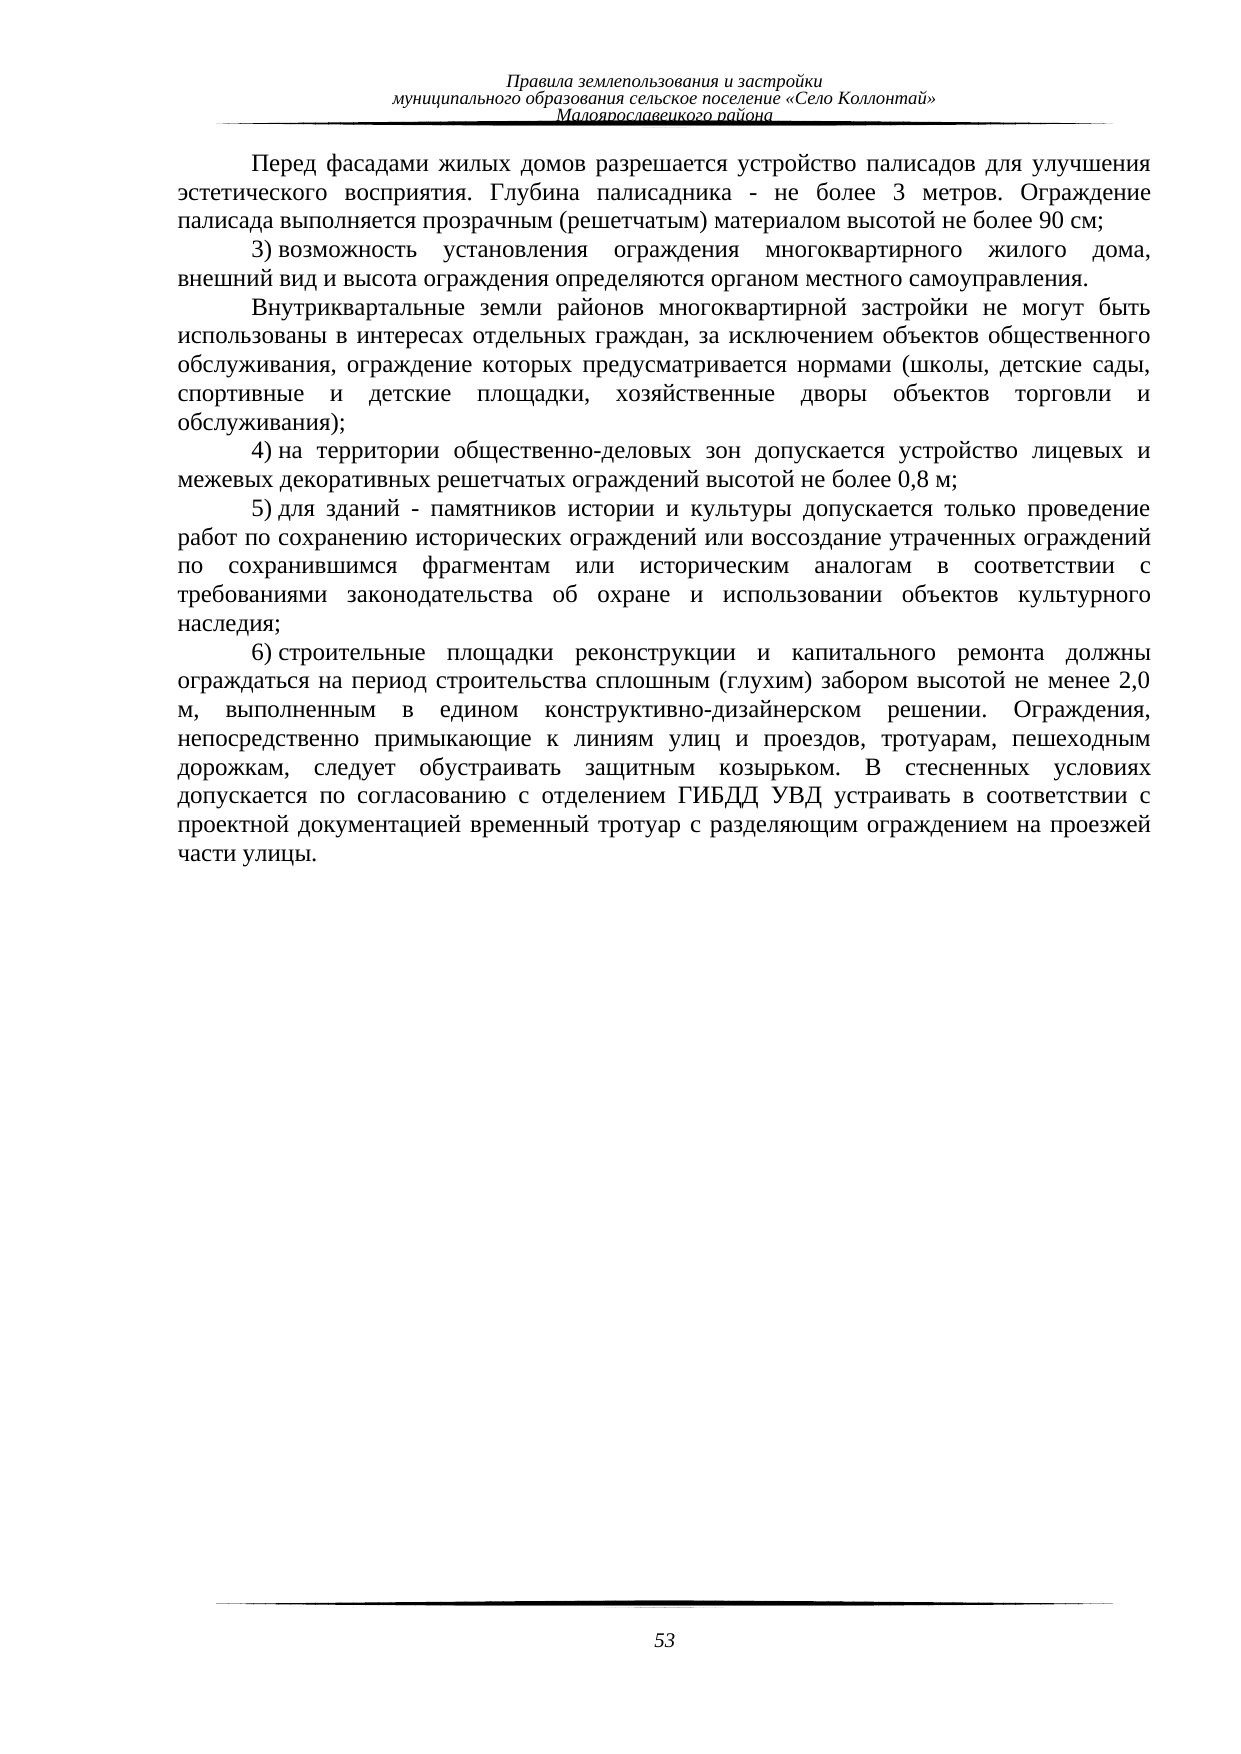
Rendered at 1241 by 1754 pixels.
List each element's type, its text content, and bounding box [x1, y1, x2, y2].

text Внутриквартальные земли районов многоквартирной застройки не могут быть использованы в интересах отдельных граждан, за исключением объектов общественного обслуживания, ограждение которых предусматривается нормами (школы, детские сады, спортивные и детские площадки, хозяйственные дворы объектов торговли и обслуживания); [177, 292, 1152, 435]
text Перед фасадами жилых домов разрешается устройство палисадов для улучшения эстетического восприятия. Глубина палисадника - не более 3 метров. Ограждение палисада выполняется прозрачным (решетчатым) материалом высотой не более 90 см; [177, 148, 1152, 234]
text 6) строительные площадки реконструкции и капитального ремонта должны ограждаться на период строительства сплошным (глухим) забором высотой не менее 2,0 м, выполненным в едином конструктивно-дизайнерском решении. Ограждения, непосредственно примыкающие к линиям улиц и проездов, тротуарам, пешеходным дорожкам, следует обустраивать защитным козырьком. В стесненных условиях допускается по согласованию с отделением ГИБДД УВД устраивать в соответствии с проектной документацией временный тротуар с разделяющим ограждением на проезжей части улицы. [177, 637, 1152, 867]
text 3) возможность установления ограждения многоквартирного жилого дома, внешний вид и высота ограждения определяются органом местного самоуправления. [177, 234, 1152, 292]
picture [215, 1600, 1113, 1608]
text 4) на территории общественно-деловых зон допускается устройство лицевых и межевых декоративных решетчатых ограждений высотой не более 0,8 м; [177, 435, 1152, 493]
text 5) для зданий - памятников истории и культуры допускается только проведение работ по сохранению исторических ограждений или воссоздание утраченных ограждений по сохранившимся фрагментам или историческим аналогам в соответствии с требованиями законодательства об охране и использовании объектов культурного наследия; [177, 493, 1152, 637]
picture [215, 119, 1113, 128]
